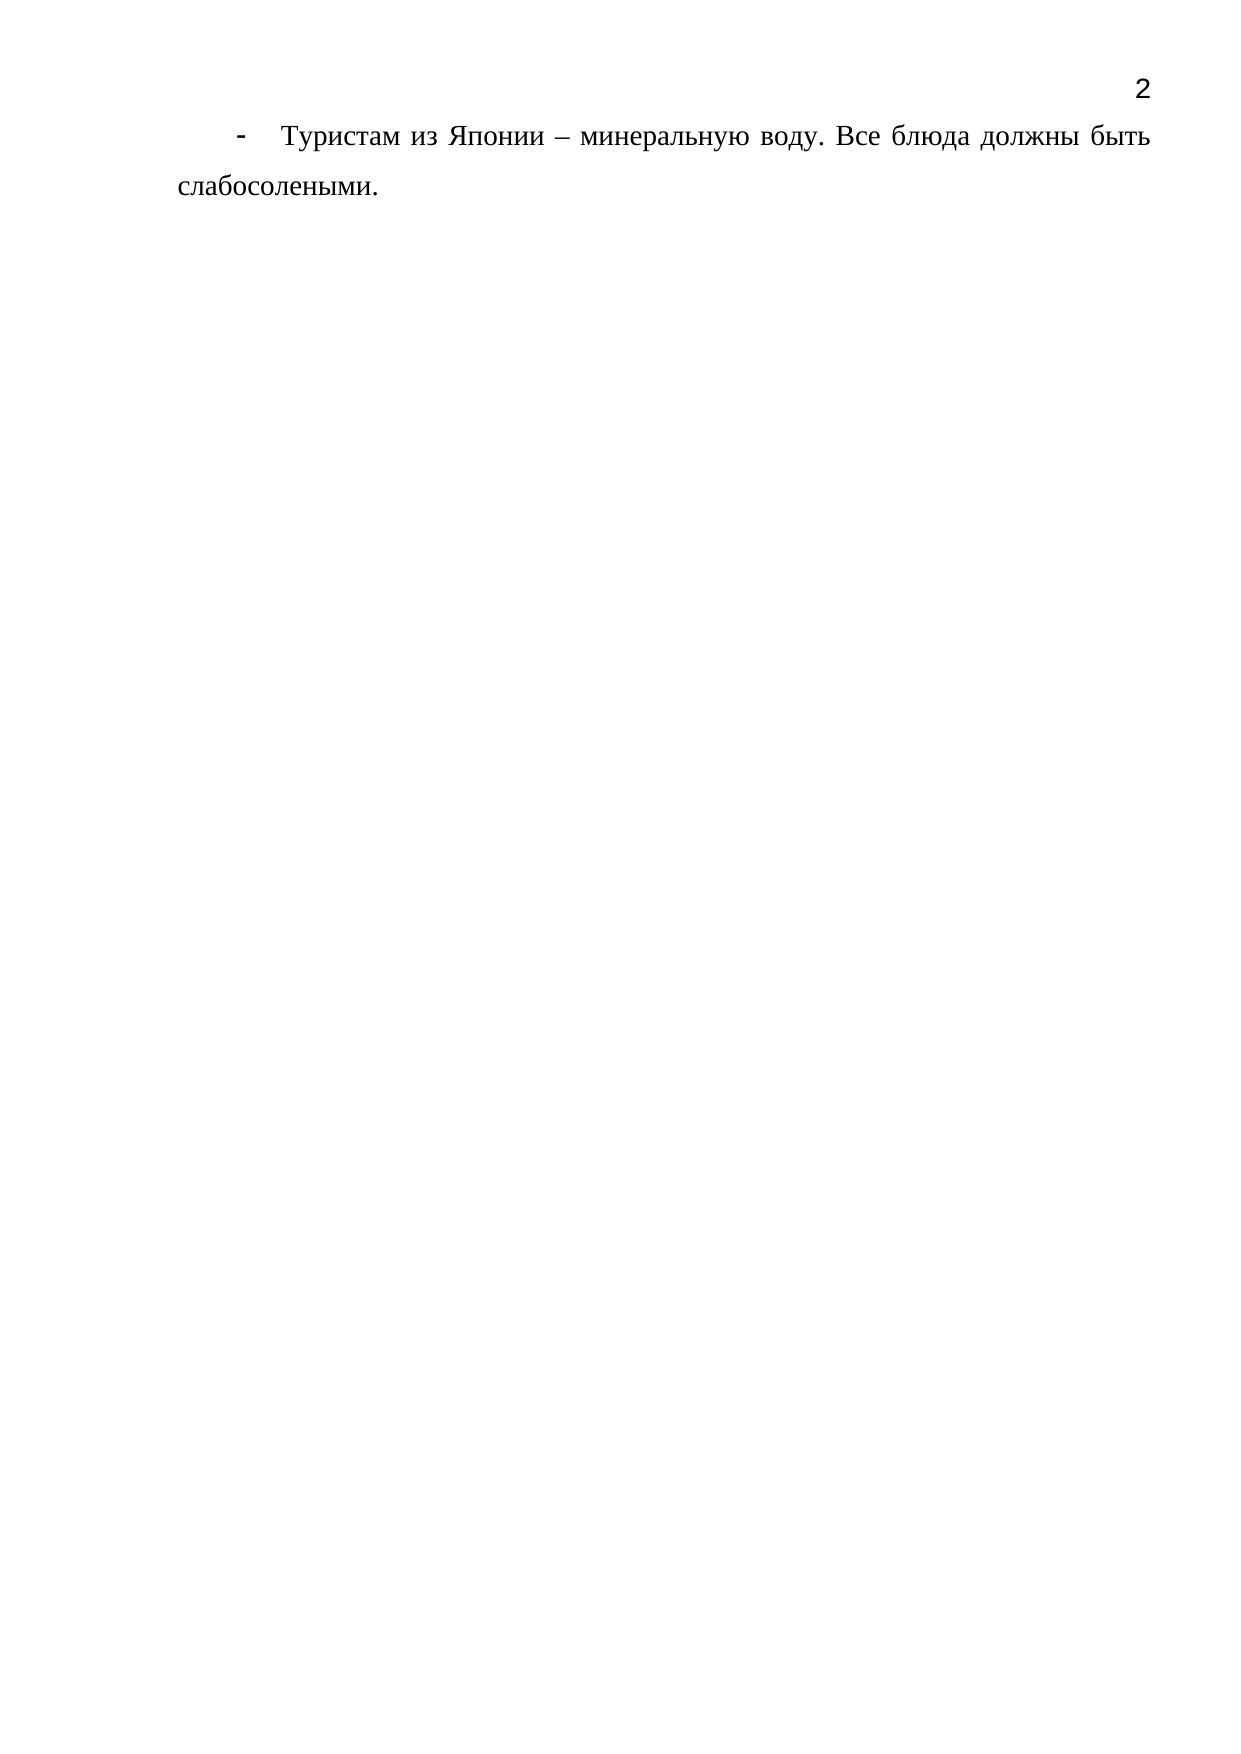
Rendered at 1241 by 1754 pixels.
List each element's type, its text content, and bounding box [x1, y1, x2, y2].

list Туристам из Японии – минеральную воду. Все блюда должны быть слабосолеными. [177, 118, 1152, 202]
